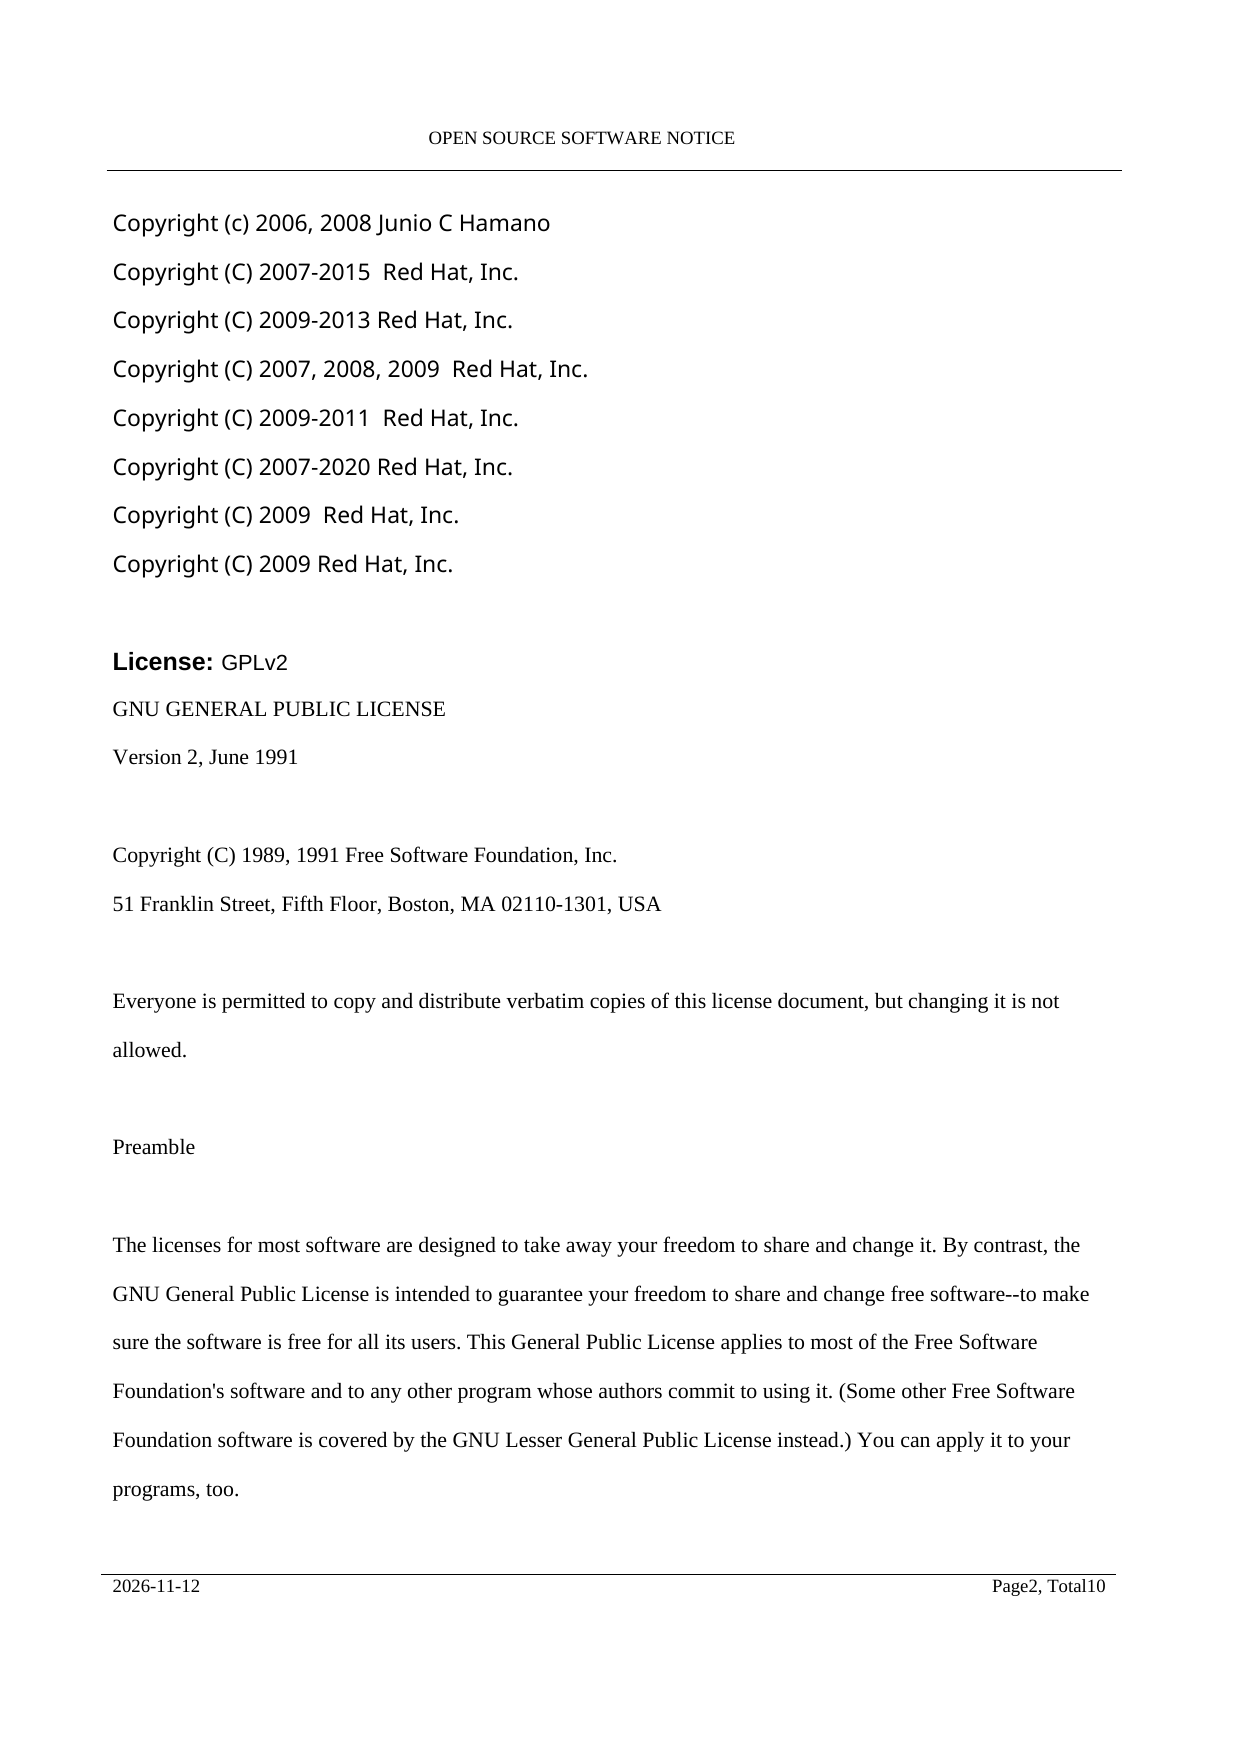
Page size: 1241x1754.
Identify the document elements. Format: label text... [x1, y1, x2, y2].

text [112, 206, 1128, 629]
text License: GPLv2 [112, 645, 1128, 678]
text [112, 692, 1128, 1504]
